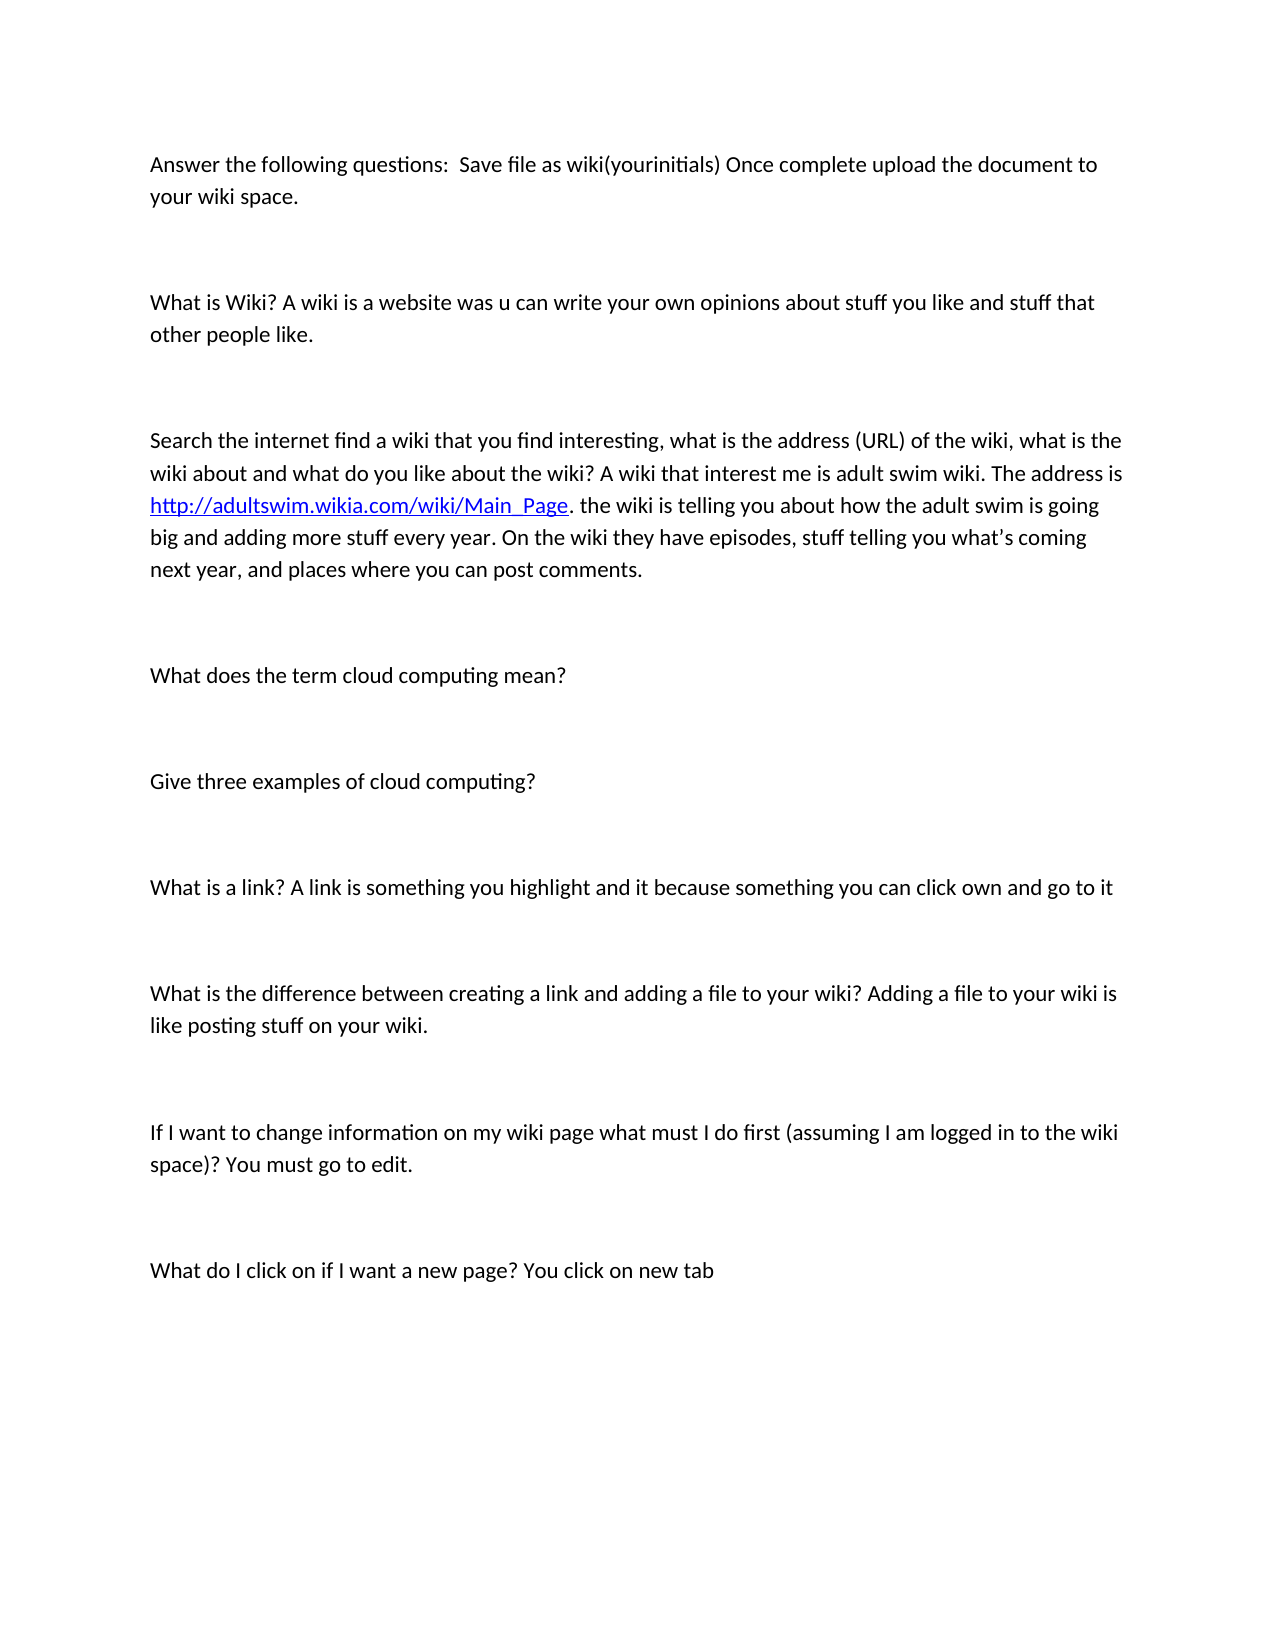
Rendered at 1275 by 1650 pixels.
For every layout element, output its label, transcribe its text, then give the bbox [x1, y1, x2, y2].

text What does the term cloud computing mean? [150, 661, 1125, 689]
text What do I click on if I want a new page? You click on new tab [150, 1256, 1125, 1284]
text Search the internet find a wiki that you find interesting, what is the address (URL) of the wiki, what is the wiki about and what do you like about the wiki? A wiki that interest me is adult swim wiki. The address is http://adultswim.wikia.com/wiki/Main_Page. the wiki is telling you about how the adult swim is going big and adding more stuff every year. On the wiki they have episodes, stuff telling you what’s coming next year, and places where you can post comments. [150, 426, 1125, 583]
text Answer the following questions: Save file as wiki(yourinitials) Once complete upload the document to your wiki space. [150, 150, 1125, 210]
text What is the difference between creating a link and adding a file to your wiki? Adding a file to your wiki is like posting stuff on your wiki. [150, 979, 1125, 1039]
text If I want to change information on my wiki page what must I do first (assuming I am logged in to the wiki space)? You must go to edit. [150, 1118, 1125, 1178]
text What is Wiki? A wiki is a website was u can write your own opinions about stuff you like and stuff that other people like. [150, 288, 1125, 348]
text What is a link? A link is something you highlight and it because something you can click own and go to it [150, 873, 1125, 901]
text Give three examples of cloud computing? [150, 767, 1125, 795]
